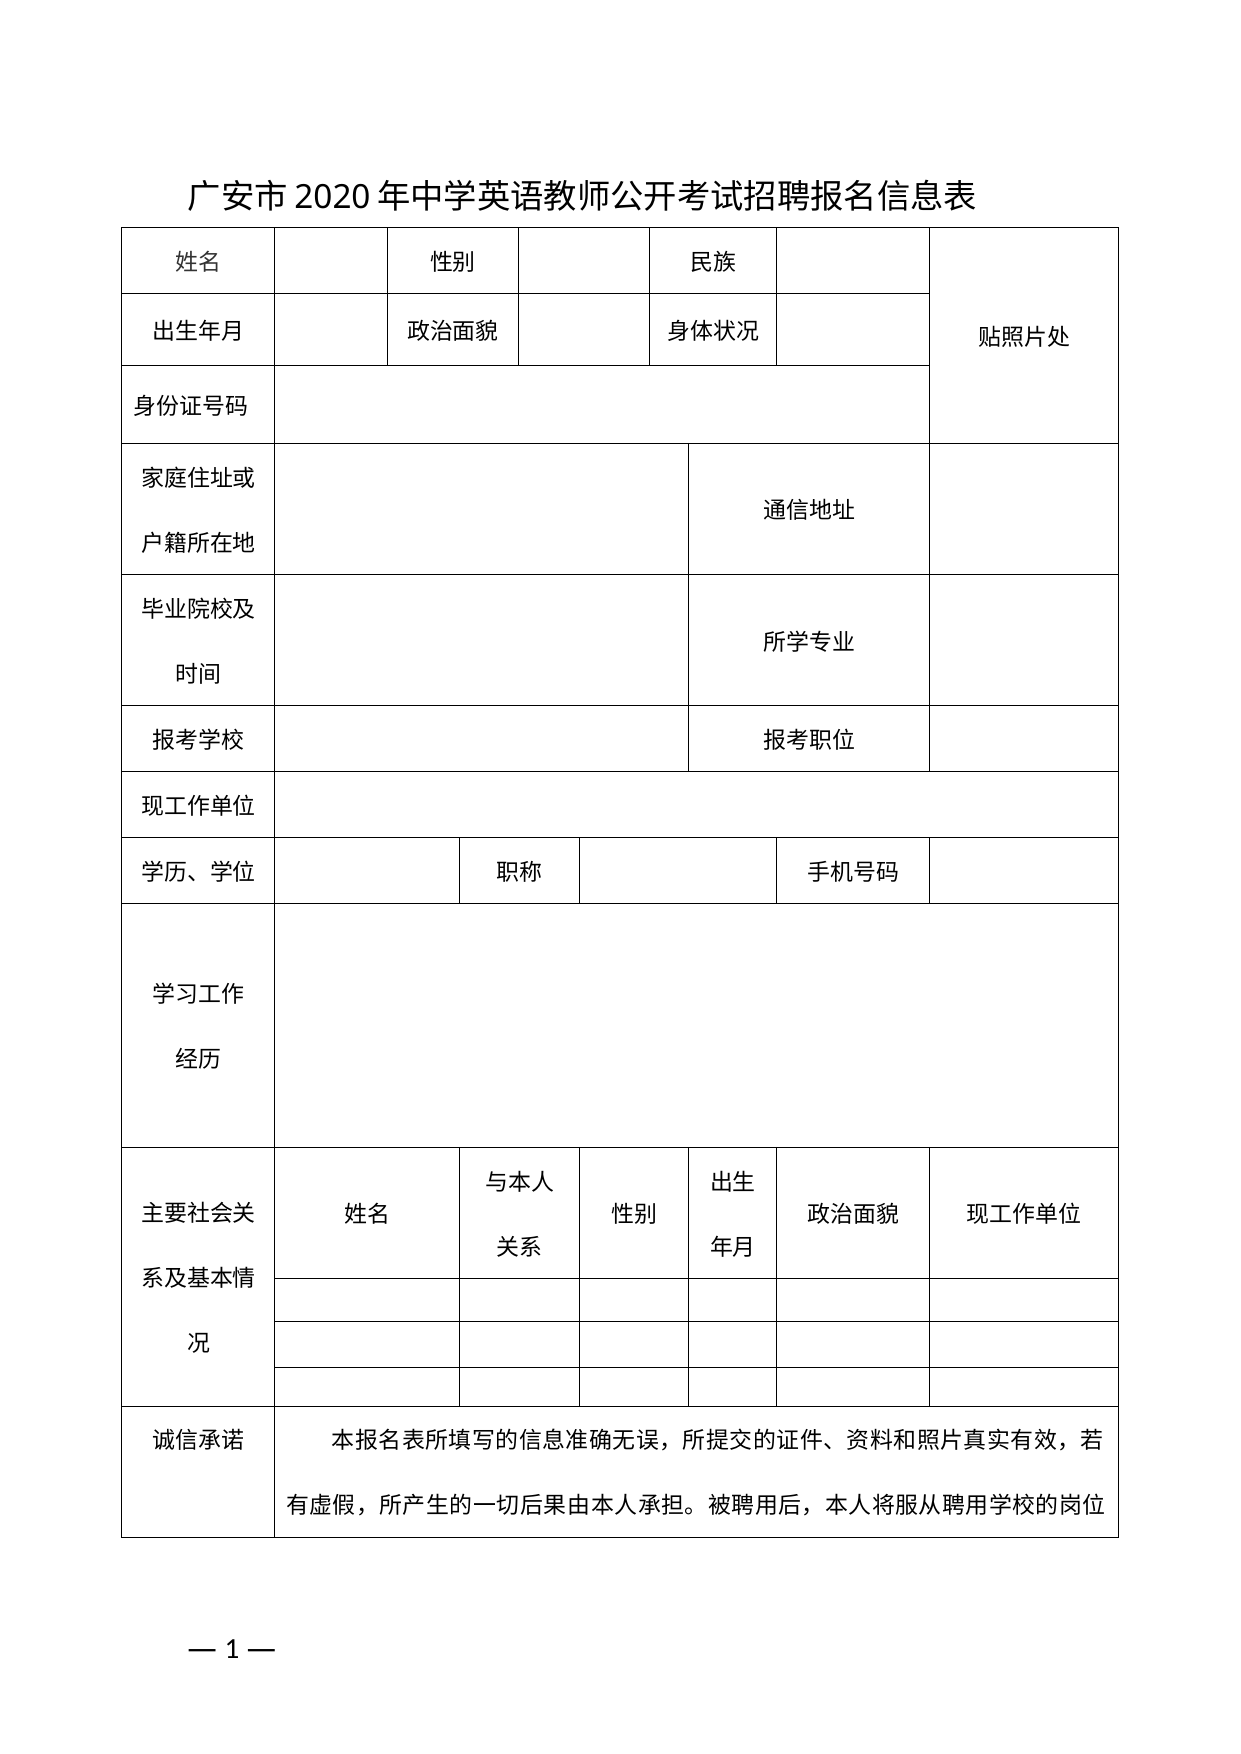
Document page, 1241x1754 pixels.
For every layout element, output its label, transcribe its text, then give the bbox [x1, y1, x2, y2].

table_cell 政治面貌 [388, 294, 518, 365]
table_header 民族 [650, 228, 776, 293]
table_cell [275, 444, 688, 574]
table_cell [580, 1322, 688, 1367]
table_cell [777, 1368, 929, 1406]
table_cell [275, 838, 459, 903]
table_cell [275, 575, 688, 705]
table_cell [519, 294, 649, 365]
table_cell 现工作单位 [930, 1148, 1118, 1278]
table_cell 报考学校 [122, 706, 274, 771]
table_cell [460, 1279, 579, 1321]
table_cell [275, 1322, 459, 1367]
table_cell [930, 1279, 1118, 1321]
table_cell 学历、学位 [122, 838, 274, 903]
table_cell [275, 1279, 459, 1321]
table_cell 学习工作 经历 [122, 904, 274, 1147]
table_cell 手机号码 [777, 838, 929, 903]
table_cell 出生年月 [689, 1148, 776, 1278]
table_cell [460, 1322, 579, 1367]
table_cell 与本人 关系 [460, 1148, 579, 1278]
table_header 贴照片处 [930, 228, 1118, 443]
table_cell 身体状况 [650, 294, 776, 365]
table_cell 姓名 [275, 1148, 459, 1278]
table_header [275, 228, 387, 293]
table_cell [930, 838, 1118, 903]
table_cell 所学专业 [689, 575, 929, 705]
table_cell [275, 706, 688, 771]
table_header 性别 [388, 228, 518, 293]
table_cell 家庭住址或户籍所在地 [122, 444, 274, 574]
table_cell 通信地址 [689, 444, 929, 574]
table_cell [689, 1279, 776, 1321]
table_cell [777, 1279, 929, 1321]
table_cell [275, 366, 929, 443]
table_cell [580, 1279, 688, 1321]
table_header [519, 228, 649, 293]
table_cell [275, 904, 1118, 1147]
table_cell [930, 1322, 1118, 1367]
table_cell [777, 294, 929, 365]
table_cell [930, 706, 1118, 771]
table_cell [930, 575, 1118, 705]
table_header [777, 228, 929, 293]
table_cell 现工作单位 [122, 772, 274, 837]
table_cell [689, 1368, 776, 1406]
table_cell [460, 1368, 579, 1406]
table_cell 身份证号码 [122, 366, 274, 443]
table_cell 政治面貌 [777, 1148, 929, 1278]
table_cell [580, 838, 776, 903]
table_cell 出生年月 [122, 294, 274, 365]
table_cell [930, 1368, 1118, 1406]
table_cell 毕业院校及时间 [122, 575, 274, 705]
table_cell [275, 294, 387, 365]
table_cell [689, 1322, 776, 1367]
table_cell 性别 [580, 1148, 688, 1278]
table_cell [777, 1322, 929, 1367]
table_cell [275, 1407, 1118, 1537]
table_cell 主要社会关系及基本情况 [122, 1148, 274, 1406]
table_cell [930, 444, 1118, 574]
table_cell 诚信承诺 [122, 1407, 274, 1537]
table_header 姓名 [122, 228, 274, 293]
table_cell [580, 1368, 688, 1406]
table_cell 报考职位 [689, 706, 929, 771]
text 广安市2020年中学英语教师公开考试招聘报名信息表 [187, 162, 1053, 227]
table_cell [275, 772, 1118, 837]
table_cell 职称 [460, 838, 579, 903]
table_cell [275, 1368, 459, 1406]
